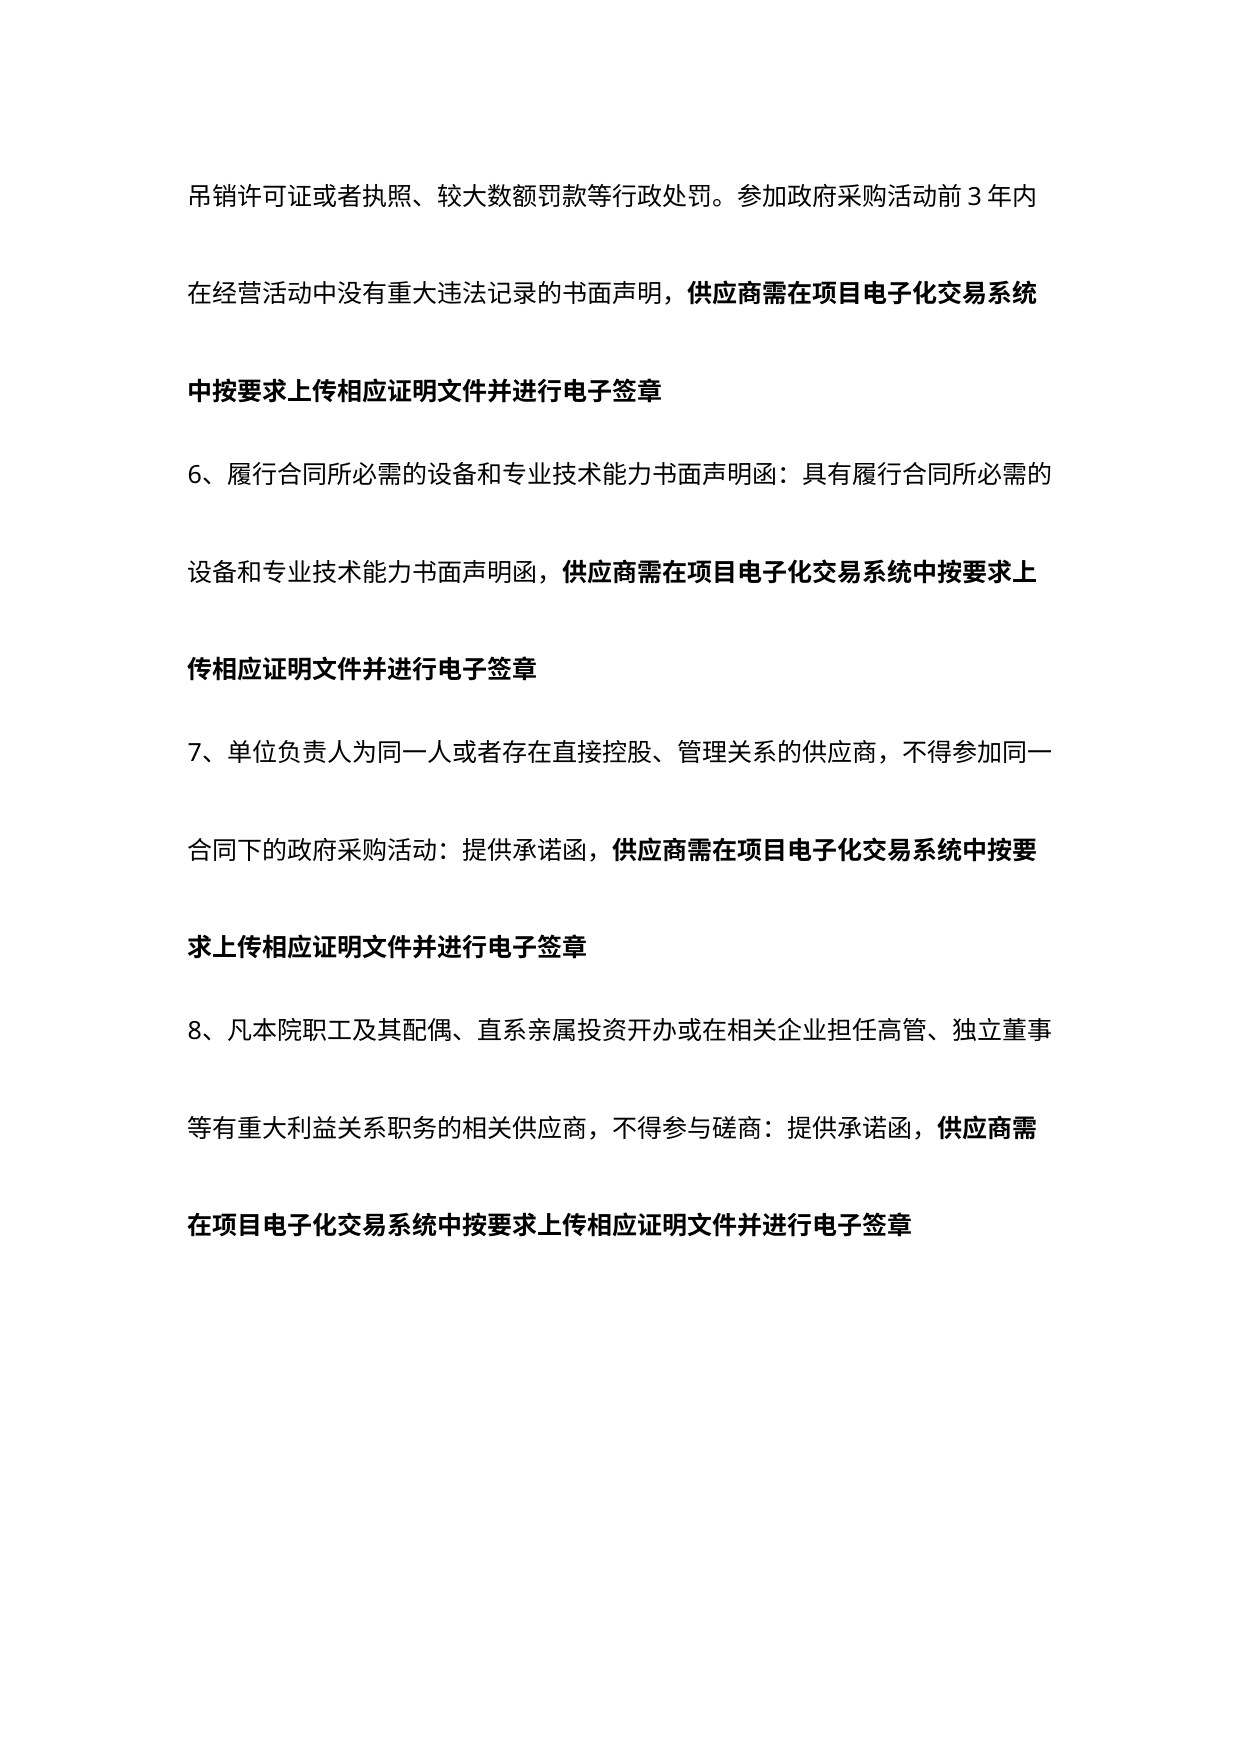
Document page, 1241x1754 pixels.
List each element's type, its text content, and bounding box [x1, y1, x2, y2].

text 8、凡本院职工及其配偶、直系亲属投资开办或在相关企业担任高管、独立董事等有重大利益关系职务的相关供应商，不得参与磋商：提供承诺函，供应商需在项目电子化交易系统中按要求上传相应证明文件并进行电子签章 [187, 996, 1053, 1256]
text 7、单位负责人为同一人或者存在直接控股、管理关系的供应商，不得参加同一合同下的政府采购活动：提供承诺函，供应商需在项目电子化交易系统中按要求上传相应证明文件并进行电子签章 [187, 718, 1053, 978]
text 6、履行合同所必需的设备和专业技术能力书面声明函：具有履行合同所必需的设备和专业技术能力书面声明函，供应商需在项目电子化交易系统中按要求上传相应证明文件并进行电子签章 [187, 440, 1053, 700]
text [187, 162, 1053, 422]
